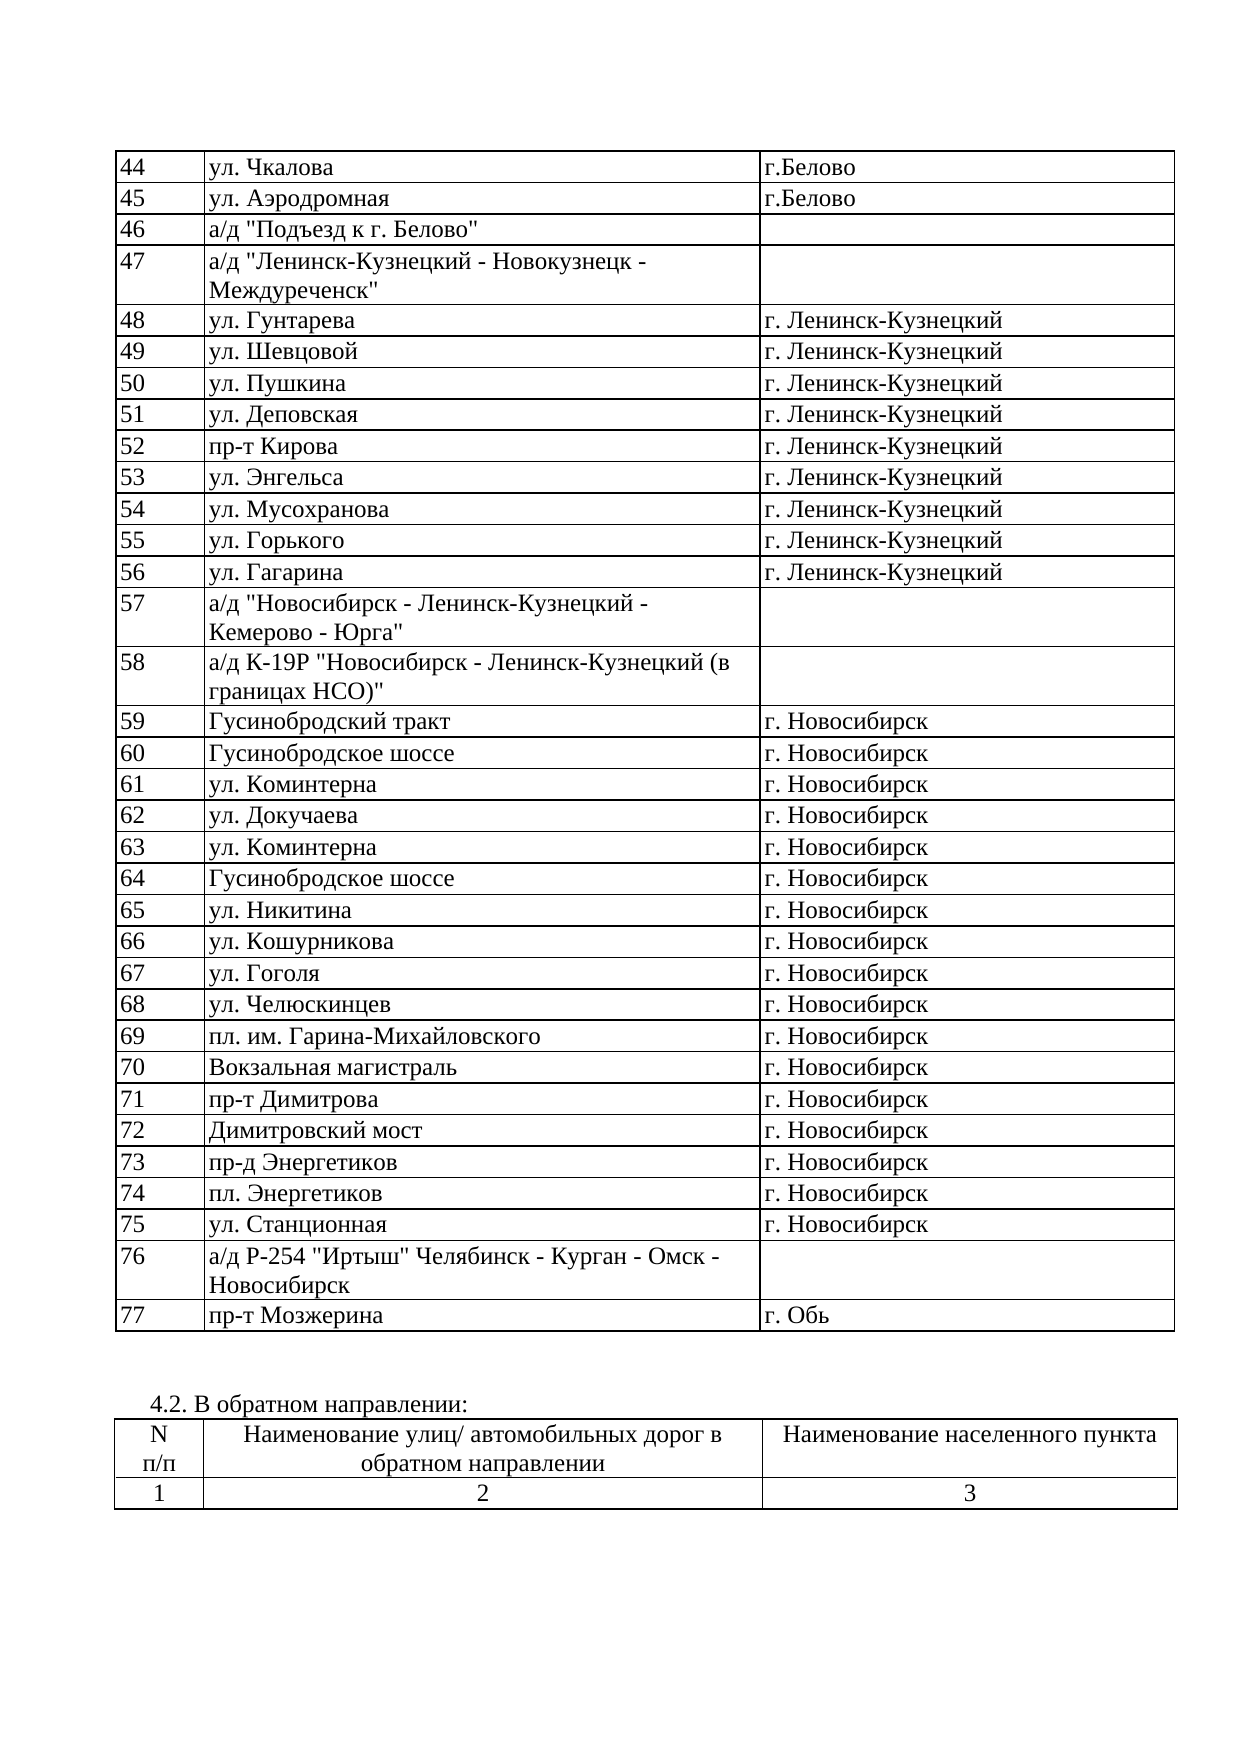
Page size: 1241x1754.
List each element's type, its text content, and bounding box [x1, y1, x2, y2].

table_cell ул. Челюскинцев [205, 990, 759, 1019]
table_cell г. Новосибирск [761, 832, 1174, 862]
table_cell г. Новосибирск [761, 1084, 1174, 1114]
table_cell 44 [117, 152, 204, 181]
table_cell ул. Горького [205, 525, 759, 555]
table_cell 76 [117, 1241, 204, 1298]
table_cell Гусинобродское шоссе [205, 864, 759, 893]
table_cell Гусинобродский тракт [205, 706, 759, 736]
table_cell г. Новосибирск [761, 1052, 1174, 1082]
table_cell г. Новосибирск [761, 706, 1174, 736]
table_cell 67 [117, 958, 204, 988]
table_cell г. Ленинск-Кузнецкий [761, 525, 1174, 555]
table_cell г. Ленинск-Кузнецкий [761, 400, 1174, 429]
table_header Наименование улиц/ автомобильных дорог в обратном направлении [204, 1420, 762, 1477]
table_cell ул. Чкалова [205, 152, 759, 181]
table_cell [761, 215, 1174, 244]
table_cell 48 [117, 305, 204, 335]
table_cell ул. Деповская [205, 400, 759, 429]
table_cell г. Новосибирск [761, 1178, 1174, 1208]
table_cell г. Новосибирск [761, 1021, 1174, 1051]
table_cell 50 [117, 368, 204, 398]
table_cell г. Ленинск-Кузнецкий [761, 462, 1174, 492]
table_cell ул. Энгельса [205, 462, 759, 492]
table_cell 47 [117, 246, 204, 303]
table_cell 74 [117, 1178, 204, 1208]
table_cell г.Белово [761, 183, 1174, 213]
table_cell г. Новосибирск [761, 1147, 1174, 1177]
table_cell 63 [117, 832, 204, 862]
table_cell 57 [117, 588, 204, 646]
table_cell пл. Энергетиков [205, 1178, 759, 1208]
table_cell г. Новосибирск [761, 801, 1174, 831]
table_cell 51 [117, 400, 204, 429]
table_cell пр-д Энергетиков [205, 1147, 759, 1177]
table_cell пл. им. Гарина-Михайловского [205, 1021, 759, 1051]
table_cell ул. Коминтерна [205, 769, 759, 799]
table_cell ул. Шевцовой [205, 337, 759, 366]
table_cell г. Ленинск-Кузнецкий [761, 305, 1174, 335]
table_cell ул. Аэродромная [205, 183, 759, 213]
table_cell Вокзальная магистраль [205, 1052, 759, 1082]
table_cell а/д "Подъезд к г. Белово" [205, 215, 759, 244]
table_cell г. Новосибирск [761, 895, 1174, 925]
table_cell [761, 588, 1174, 646]
table_cell а/д "Новосибирск - Ленинск-Кузнецкий - Кемерово - Юрга" [205, 588, 759, 646]
table_cell 2 [204, 1478, 762, 1508]
table_cell 65 [117, 895, 204, 925]
table_cell 69 [117, 1021, 204, 1051]
table_cell а/д "Ленинск-Кузнецкий - Новокузнецк - Междуреченск" [205, 246, 759, 303]
table_cell 55 [117, 525, 204, 555]
table_cell [761, 647, 1174, 705]
text 4.2. В обратном направлении: [150, 1389, 1090, 1418]
table_cell 72 [117, 1115, 204, 1145]
table_cell 3 [763, 1477, 1177, 1508]
table_cell ул. Докучаева [205, 801, 759, 831]
table_cell [761, 246, 1174, 303]
table_cell 64 [117, 864, 204, 893]
table_cell 75 [117, 1210, 204, 1239]
table_cell 66 [117, 927, 204, 956]
table_cell г. Новосибирск [761, 1210, 1174, 1239]
table_cell Димитровский мост [205, 1115, 759, 1145]
table_cell г. Ленинск-Кузнецкий [761, 557, 1174, 587]
table_cell г. Обь [761, 1300, 1174, 1330]
table_cell [761, 1241, 1174, 1298]
table_cell а/д К-19Р "Новосибирск - Ленинск-Кузнецкий (в границах НСО)" [205, 647, 759, 705]
table_cell пр-т Димитрова [205, 1084, 759, 1114]
table_cell 59 [117, 706, 204, 736]
table_cell 70 [117, 1052, 204, 1082]
table_cell 61 [117, 769, 204, 799]
table_cell 53 [117, 462, 204, 492]
table_cell 60 [117, 738, 204, 768]
table_cell 73 [117, 1147, 204, 1177]
table_cell 71 [117, 1084, 204, 1114]
table_cell ул. Мусохранова [205, 494, 759, 524]
table_cell 77 [117, 1300, 204, 1330]
table_cell 68 [117, 990, 204, 1019]
table_cell г. Новосибирск [761, 990, 1174, 1019]
table_cell ул. Станционная [205, 1210, 759, 1239]
table_cell г. Ленинск-Кузнецкий [761, 368, 1174, 398]
table_cell г. Новосибирск [761, 738, 1174, 768]
table_cell г. Новосибирск [761, 1115, 1174, 1145]
table_cell ул. Коминтерна [205, 832, 759, 862]
table_cell ул. Пушкина [205, 368, 759, 398]
table_cell 54 [117, 494, 204, 524]
table_cell г. Новосибирск [761, 864, 1174, 893]
table_cell г. Новосибирск [761, 958, 1174, 988]
table_cell а/д Р-254 "Иртыш" Челябинск - Курган - Омск - Новосибирск [205, 1241, 759, 1298]
table_cell 62 [117, 801, 204, 831]
table_cell ул. Никитина [205, 895, 759, 925]
table_cell ул. Кошурникова [205, 927, 759, 956]
table_cell ул. Гагарина [205, 557, 759, 587]
table_cell Гусинобродское шоссе [205, 738, 759, 768]
table_cell 1 [115, 1478, 203, 1508]
table_cell г. Ленинск-Кузнецкий [761, 431, 1174, 461]
table_cell ул. Гоголя [205, 958, 759, 988]
table_header N п/п [115, 1420, 203, 1477]
table_cell пр-т Мозжерина [205, 1300, 759, 1330]
table_cell ул. Гунтарева [205, 305, 759, 335]
table_cell 56 [117, 557, 204, 587]
table_cell г. Ленинск-Кузнецкий [761, 337, 1174, 366]
table_cell 45 [117, 183, 204, 213]
table_cell г. Новосибирск [761, 769, 1174, 799]
table_cell г. Ленинск-Кузнецкий [761, 494, 1174, 524]
table_cell 49 [117, 337, 204, 366]
table_cell 46 [117, 215, 204, 244]
table_cell г. Новосибирск [761, 927, 1174, 956]
table_header Наименование населенного пункта [763, 1420, 1177, 1477]
table_cell 52 [117, 431, 204, 461]
table_cell 58 [117, 647, 204, 705]
table_cell г.Белово [761, 152, 1174, 181]
table_cell пр-т Кирова [205, 431, 759, 461]
